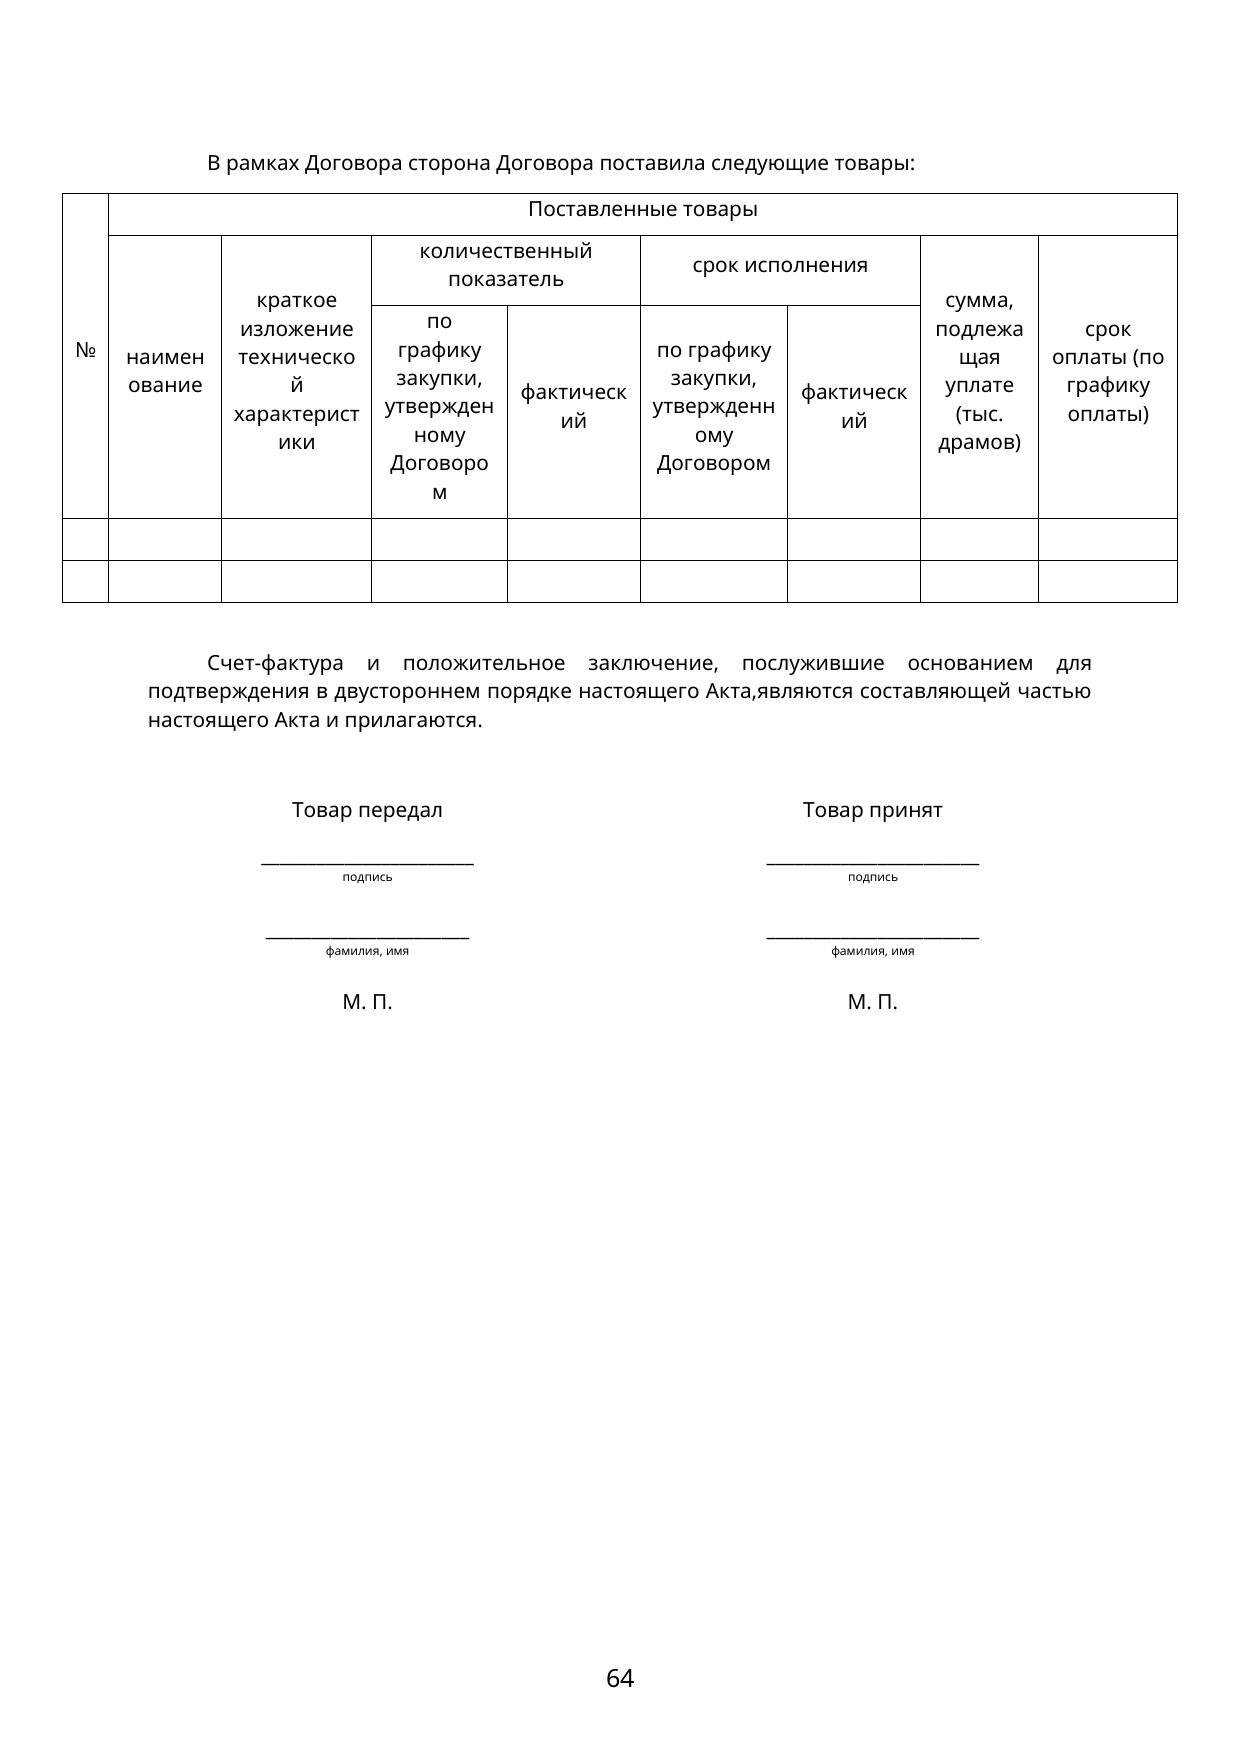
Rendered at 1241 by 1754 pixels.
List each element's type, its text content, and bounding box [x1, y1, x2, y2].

table_cell сумма, подлежащая уплате (тыс. драмов) [921, 236, 1038, 518]
table_cell М. П. [115, 987, 620, 1032]
text В рамках Договора сторона Договора поставила следующие товары: [148, 148, 1092, 176]
table_cell наименование [109, 236, 221, 518]
table_cell количественный показатель [372, 236, 640, 305]
table_cell _______________________ подпись [115, 840, 620, 914]
table_cell [921, 561, 1038, 602]
table_cell [1039, 561, 1177, 602]
table_cell [508, 519, 640, 560]
table_cell [1039, 519, 1177, 560]
table_cell по графику закупки, утвержденному Договором [641, 306, 787, 518]
table_cell срок исполнения [641, 236, 920, 305]
table_cell [222, 519, 371, 560]
table_cell [109, 519, 221, 560]
table_cell [788, 561, 920, 602]
table_cell фактический [788, 306, 920, 518]
table_cell [641, 519, 787, 560]
table_cell _______________________ подпись [620, 840, 1126, 914]
table_cell фактический [508, 306, 640, 518]
table_cell срок оплаты (по графику оплаты) [1039, 236, 1177, 518]
table_cell [63, 519, 108, 560]
table_cell [372, 519, 507, 560]
table_cell [788, 519, 920, 560]
table_header № [63, 194, 108, 518]
table_cell [508, 561, 640, 602]
table_cell [222, 561, 371, 602]
table_header Поставленные товары [109, 194, 1177, 235]
table_header Товар принят [620, 795, 1126, 840]
table_cell М. П. [620, 987, 1126, 1032]
table_cell [63, 561, 108, 602]
table_cell [109, 561, 221, 602]
table_cell _______________________ фамилия, имя [620, 914, 1126, 987]
table_header Товар передал [115, 795, 620, 840]
table_cell по графику закупки, утвержденному Договором [372, 306, 507, 518]
table_cell [641, 561, 787, 602]
table_cell ______________________ фамилия, имя [115, 914, 620, 987]
table_cell краткое изложение технической характеристики [222, 236, 371, 518]
text Счет-фактура и положительное заключение, послужившие основанием для подтверждения в двустороннем порядке настоящего Акта,являются составляющей частью настоящего Акта и прилагаются. [148, 648, 1092, 733]
table_cell [372, 561, 507, 602]
table_cell [921, 519, 1038, 560]
